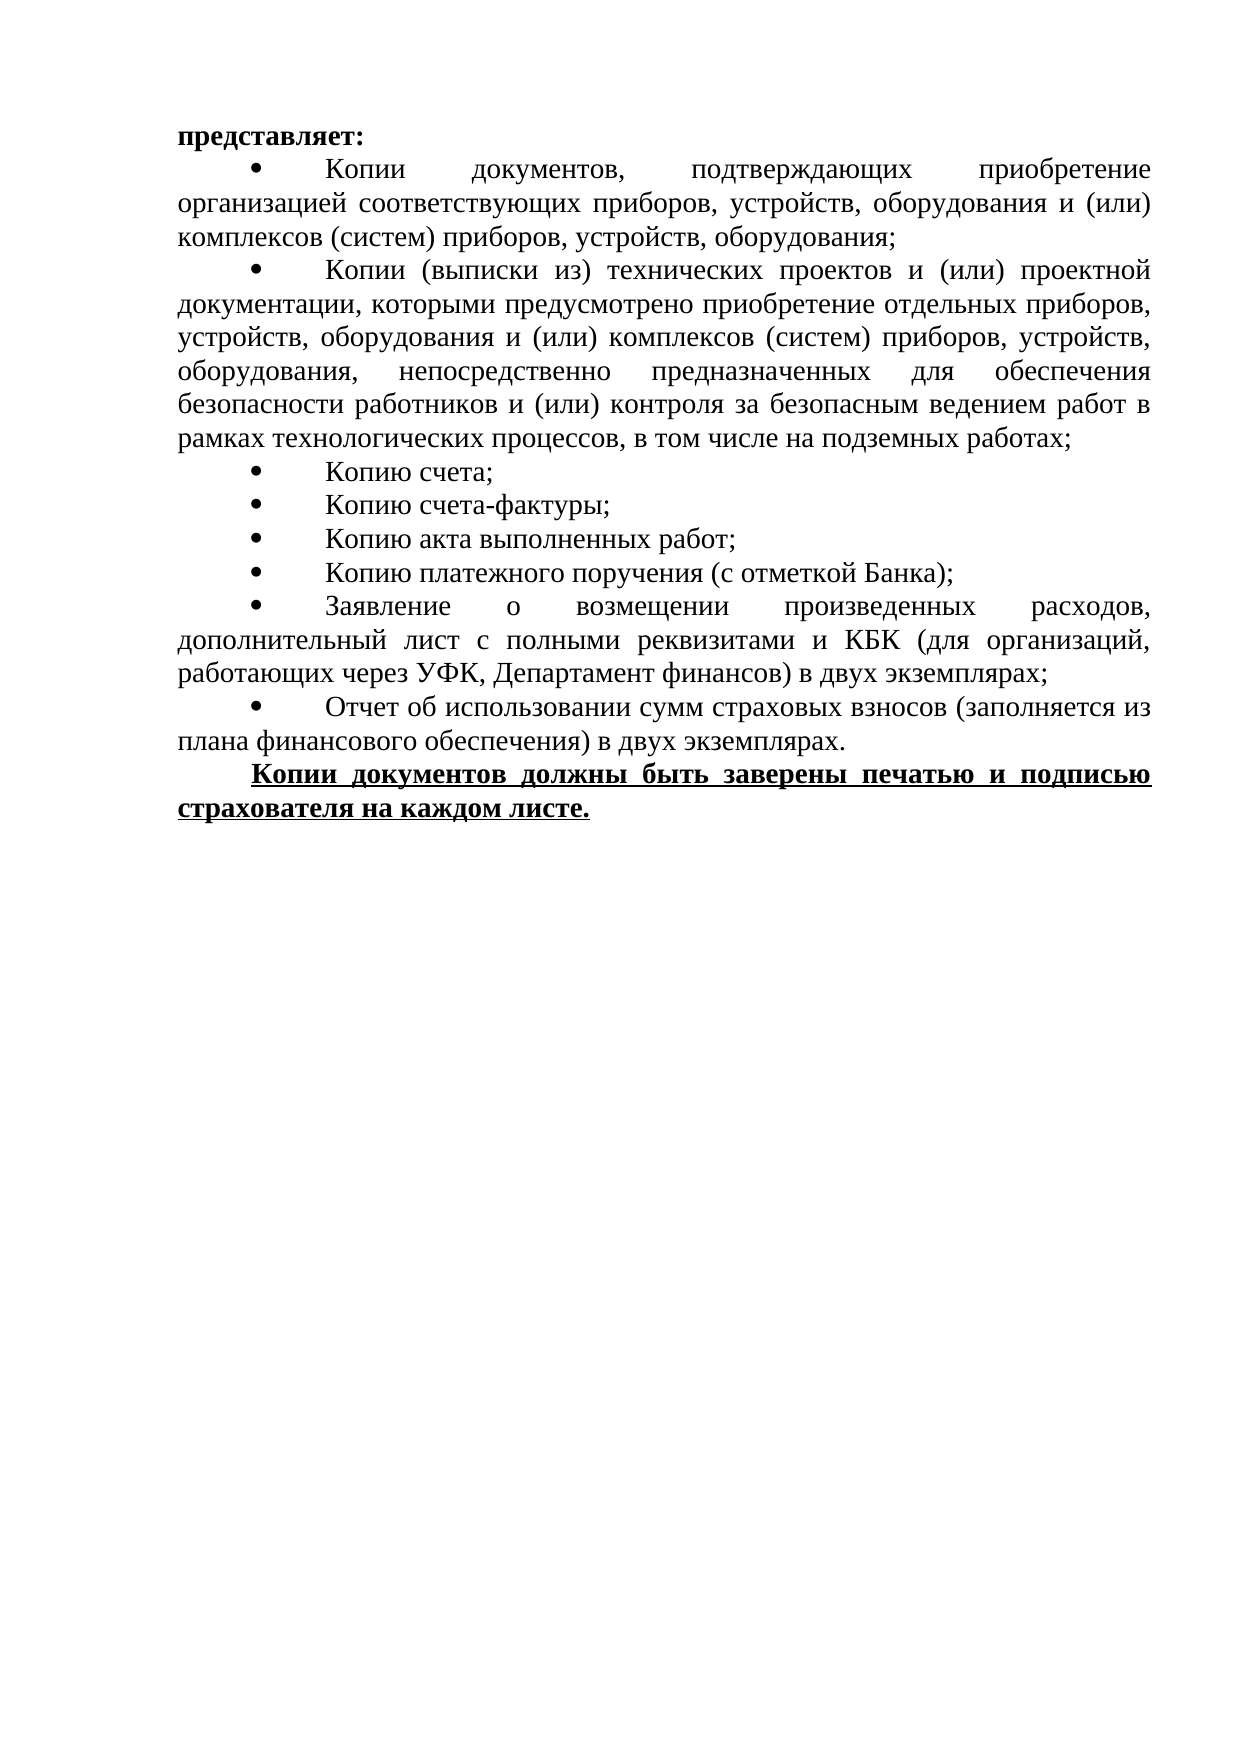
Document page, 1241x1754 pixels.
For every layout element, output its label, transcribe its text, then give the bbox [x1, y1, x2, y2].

list Копию акта выполненных работ; [177, 521, 1152, 555]
list Копию платежного поручения (с отметкой Банка); [177, 555, 1152, 588]
list Заявление о возмещении произведенных расходов, дополнительный лист с полными реквизитами и КБК (для организаций, работающих через УФК, Департамент финансов) в двух экземплярах; [177, 588, 1152, 689]
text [177, 118, 1152, 152]
list Копии документов, подтверждающих приобретение организацией соответствующих приборов, устройств, оборудования и (или) комплексов (систем) приборов, устройств, оборудования; [177, 152, 1152, 252]
list Копию счета; [177, 454, 1152, 487]
list Копии (выписки из) технических проектов и (или) проектной документации, которыми предусмотрено приобретение отдельных приборов, устройств, оборудования и (или) комплексов (систем) приборов, устройств, оборудования, непосредственно предназначенных для обеспечения безопасности работников и (или) контроля за безопасным ведением работ в рамках технологических процессов, в том числе на подземных работах; [177, 252, 1152, 454]
list Копию счета-фактуры; [177, 487, 1152, 521]
list Отчет об использовании сумм страховых взносов (заполняется из плана финансового обеспечения) в двух экземплярах. [177, 689, 1152, 756]
text Копии документов должны быть заверены печатью и подписью страхователя на каждом листе. [177, 756, 1152, 823]
